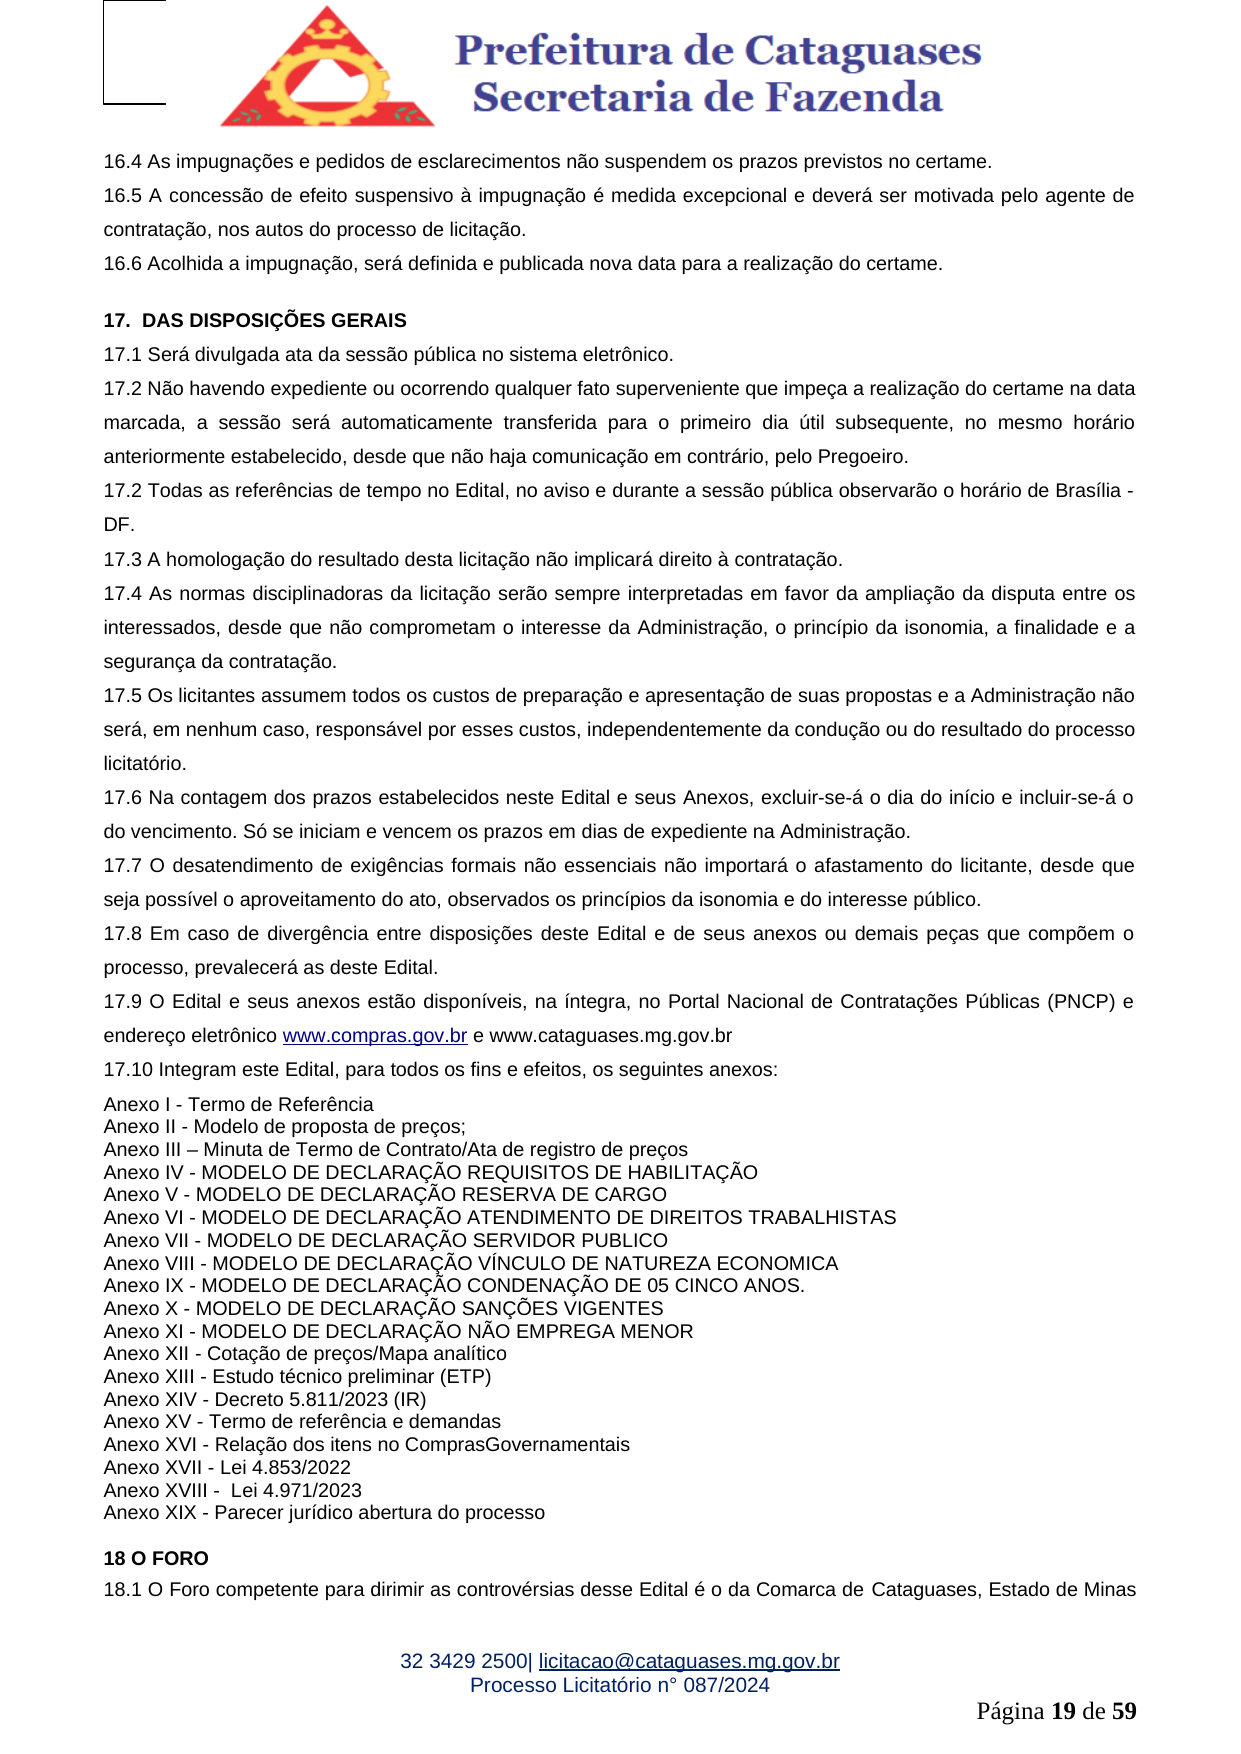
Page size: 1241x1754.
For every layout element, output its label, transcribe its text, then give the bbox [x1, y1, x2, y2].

text Anexo XVI - Relação dos itens no ComprasGovernamentais [103, 1433, 1137, 1456]
text 17.5 Os licitantes assumem todos os custos de preparação e apresentação de suas propostas e a Administração não será, em nenhum caso, responsável por esses custos, independentemente da condução ou do resultado do processo licitatório. [103, 684, 1137, 774]
text Anexo I - Termo de Referência [103, 1092, 1137, 1115]
text Anexo VII - MODELO DE DECLARAÇÃO SERVIDOR PUBLICO [103, 1229, 1137, 1251]
text Anexo XV - Termo de referência e demandas [103, 1410, 1137, 1433]
text 17.8 Em caso de divergência entre disposições deste Edital e de seus anexos ou demais peças que compõem o processo, prevalecerá as deste Edital. [103, 922, 1137, 979]
text 16.4 As impugnações e pedidos de esclarecimentos não suspendem os prazos previstos no certame. [103, 150, 1137, 173]
text Anexo II - Modelo de proposta de preços; [103, 1115, 1137, 1138]
picture [165, 0, 1075, 148]
text Anexo IV - MODELO DE DECLARAÇÃO REQUISITOS DE HABILITAÇÃO [103, 1161, 1137, 1183]
list Anexo XVIII - Lei 4.971/2023 [103, 1478, 1137, 1501]
text Anexo VIII - MODELO DE DECLARAÇÃO VÍNCULO DE NATUREZA ECONOMICA [103, 1251, 1137, 1274]
text 16.6 Acolhida a impugnação, será definida e publicada nova data para a realização do certame. [103, 252, 1137, 275]
text 16.5 A concessão de efeito suspensivo à impugnação é medida excepcional e deverá ser motivada pelo agente de contratação, nos autos do processo de licitação. [103, 184, 1137, 241]
text 17.2 Todas as referências de tempo no Edital, no aviso e durante a sessão pública observarão o horário de Brasília - DF. [103, 479, 1137, 536]
text 17.4 As normas disciplinadoras da licitação serão sempre interpretadas em favor da ampliação da disputa entre os interessados, desde que não comprometam o interesse da Administração, o princípio da isonomia, a finalidade e a segurança da contratação. [103, 581, 1137, 672]
text 18 O FORO [103, 1547, 1137, 1569]
text 17.1 Será divulgada ata da sessão pública no sistema eletrônico. [103, 343, 1137, 366]
list Anexo XIX - Parecer jurídico abertura do processo [103, 1501, 1137, 1524]
text 17.3 A homologação do resultado desta licitação não implicará direito à contratação. [103, 547, 1137, 570]
text 17.10 Integram este Edital, para todos os fins e efeitos, os seguintes anexos: [103, 1058, 1137, 1081]
text Anexo XI - MODELO DE DECLARAÇÃO NÃO EMPREGA MENOR [103, 1319, 1137, 1342]
text Anexo XIII - Estudo técnico preliminar (ETP) [103, 1365, 1137, 1388]
text 17.9 O Edital e seus anexos estão disponíveis, na íntegra, no Portal Nacional de Contratações Públicas (PNCP) e endereço eletrônico www.compras.gov.br e www.cataguases.mg.gov.br [103, 990, 1137, 1047]
text Anexo XII - Cotação de preços/Mapa analítico [103, 1342, 1137, 1365]
text 17.7 O desatendimento de exigências formais não essenciais não importará o afastamento do licitante, desde que seja possível o aproveitamento do ato, observados os princípios da isonomia e do interesse público. [103, 854, 1137, 911]
text Anexo X - MODELO DE DECLARAÇÃO SANÇÕES VIGENTES [103, 1297, 1137, 1319]
text 17.2 Não havendo expediente ou ocorrendo qualquer fato superveniente que impeça a realização do certame na data marcada, a sessão será automaticamente transferida para o primeiro dia útil subsequente, no mesmo horário anteriormente estabelecido, desde que não haja comunicação em contrário, pelo Pregoeiro. [103, 377, 1137, 468]
list DAS DISPOSIÇÕES GERAIS [103, 309, 1137, 332]
text Anexo V - MODELO DE DECLARAÇÃO RESERVA DE CARGO [103, 1183, 1137, 1206]
list Anexo XVII - Lei 4.853/2022 [103, 1456, 1137, 1478]
text Anexo VI - MODELO DE DECLARAÇÃO ATENDIMENTO DE DIREITOS TRABALHISTAS [103, 1206, 1137, 1229]
text Anexo XIV - Decreto 5.811/2023 (IR) [103, 1388, 1137, 1410]
text 17.6 Na contagem dos prazos estabelecidos neste Edital e seus Anexos, excluir-se-á o dia do início e incluir-se-á o do vencimento. Só se iniciam e vencem os prazos em dias de expediente na Administração. [103, 786, 1137, 843]
text Anexo III – Minuta de Termo de Contrato/Ata de registro de preços [103, 1138, 1137, 1161]
text Anexo IX - MODELO DE DECLARAÇÃO CONDENAÇÃO DE 05 CINCO ANOS. [103, 1274, 1137, 1297]
